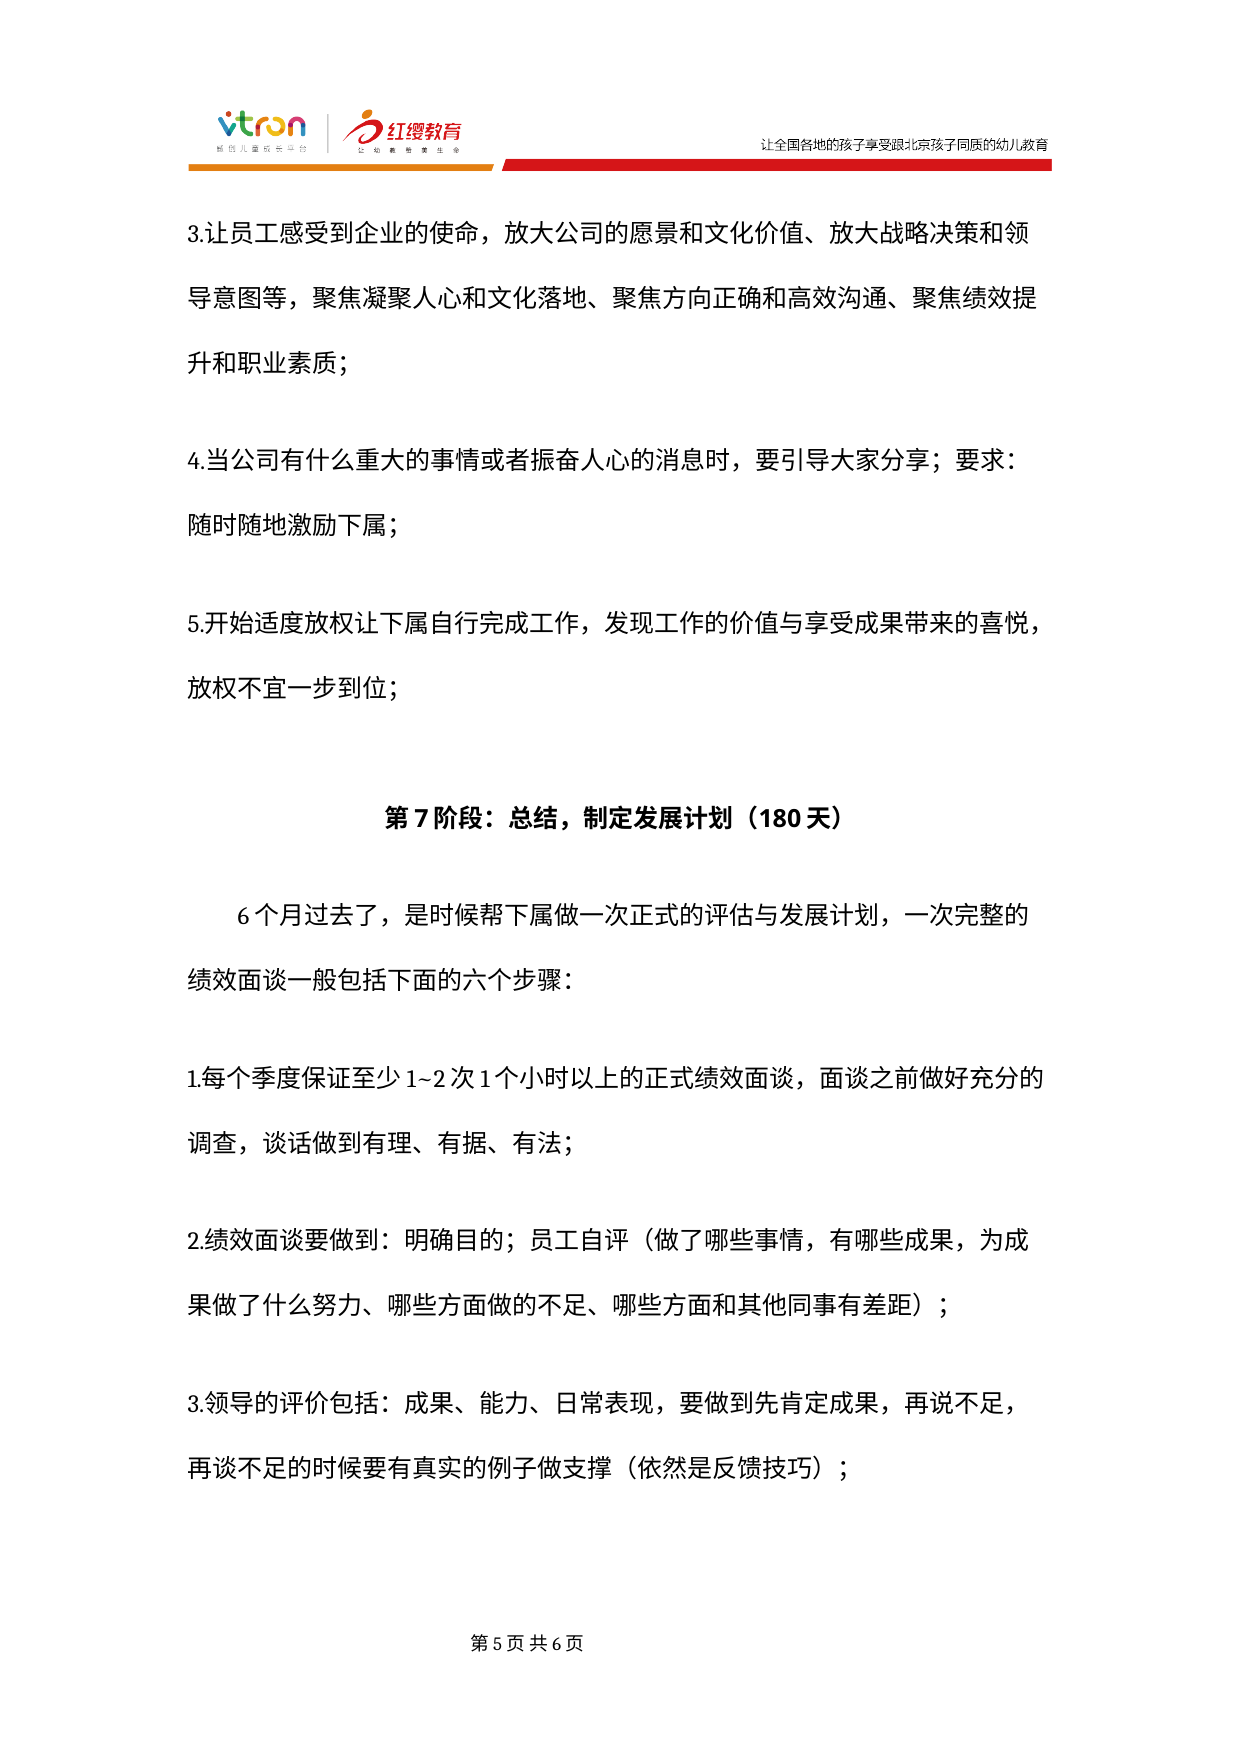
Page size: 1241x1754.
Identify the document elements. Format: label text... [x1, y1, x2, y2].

text 3.让员工感受到企业的使命，放大公司的愿景和文化价值、放大战略决策和领导意图等，聚焦凝聚人心和文化落地、聚焦方向正确和高效沟通、聚焦绩效提升和职业素质； [187, 199, 1053, 394]
picture [188, 88, 1052, 189]
text 3.领导的评价包括：成果、能力、日常表现，要做到先肯定成果，再说不足，再谈不足的时候要有真实的例子做支撑（依然是反馈技巧）； [187, 1369, 1053, 1499]
text 4.当公司有什么重大的事情或者振奋人心的消息时，要引导大家分享；要求：随时随地激励下属； [187, 426, 1053, 556]
text 6个月过去了，是时候帮下属做一次正式的评估与发展计划，一次完整的绩效面谈一般包括下面的六个步骤： [187, 881, 1053, 1011]
text 2.绩效面谈要做到：明确目的；员工自评（做了哪些事情，有哪些成果，为成果做了什么努力、哪些方面做的不足、哪些方面和其他同事有差距）； [187, 1206, 1053, 1336]
text 第7阶段：总结，制定发展计划（180天） [187, 784, 1053, 849]
text 5.开始适度放权让下属自行完成工作，发现工作的价值与享受成果带来的喜悦，放权不宜一步到位； [187, 589, 1053, 719]
text 1.每个季度保证至少1~2次1个小时以上的正式绩效面谈，面谈之前做好充分的调查，谈话做到有理、有据、有法； [187, 1044, 1053, 1174]
